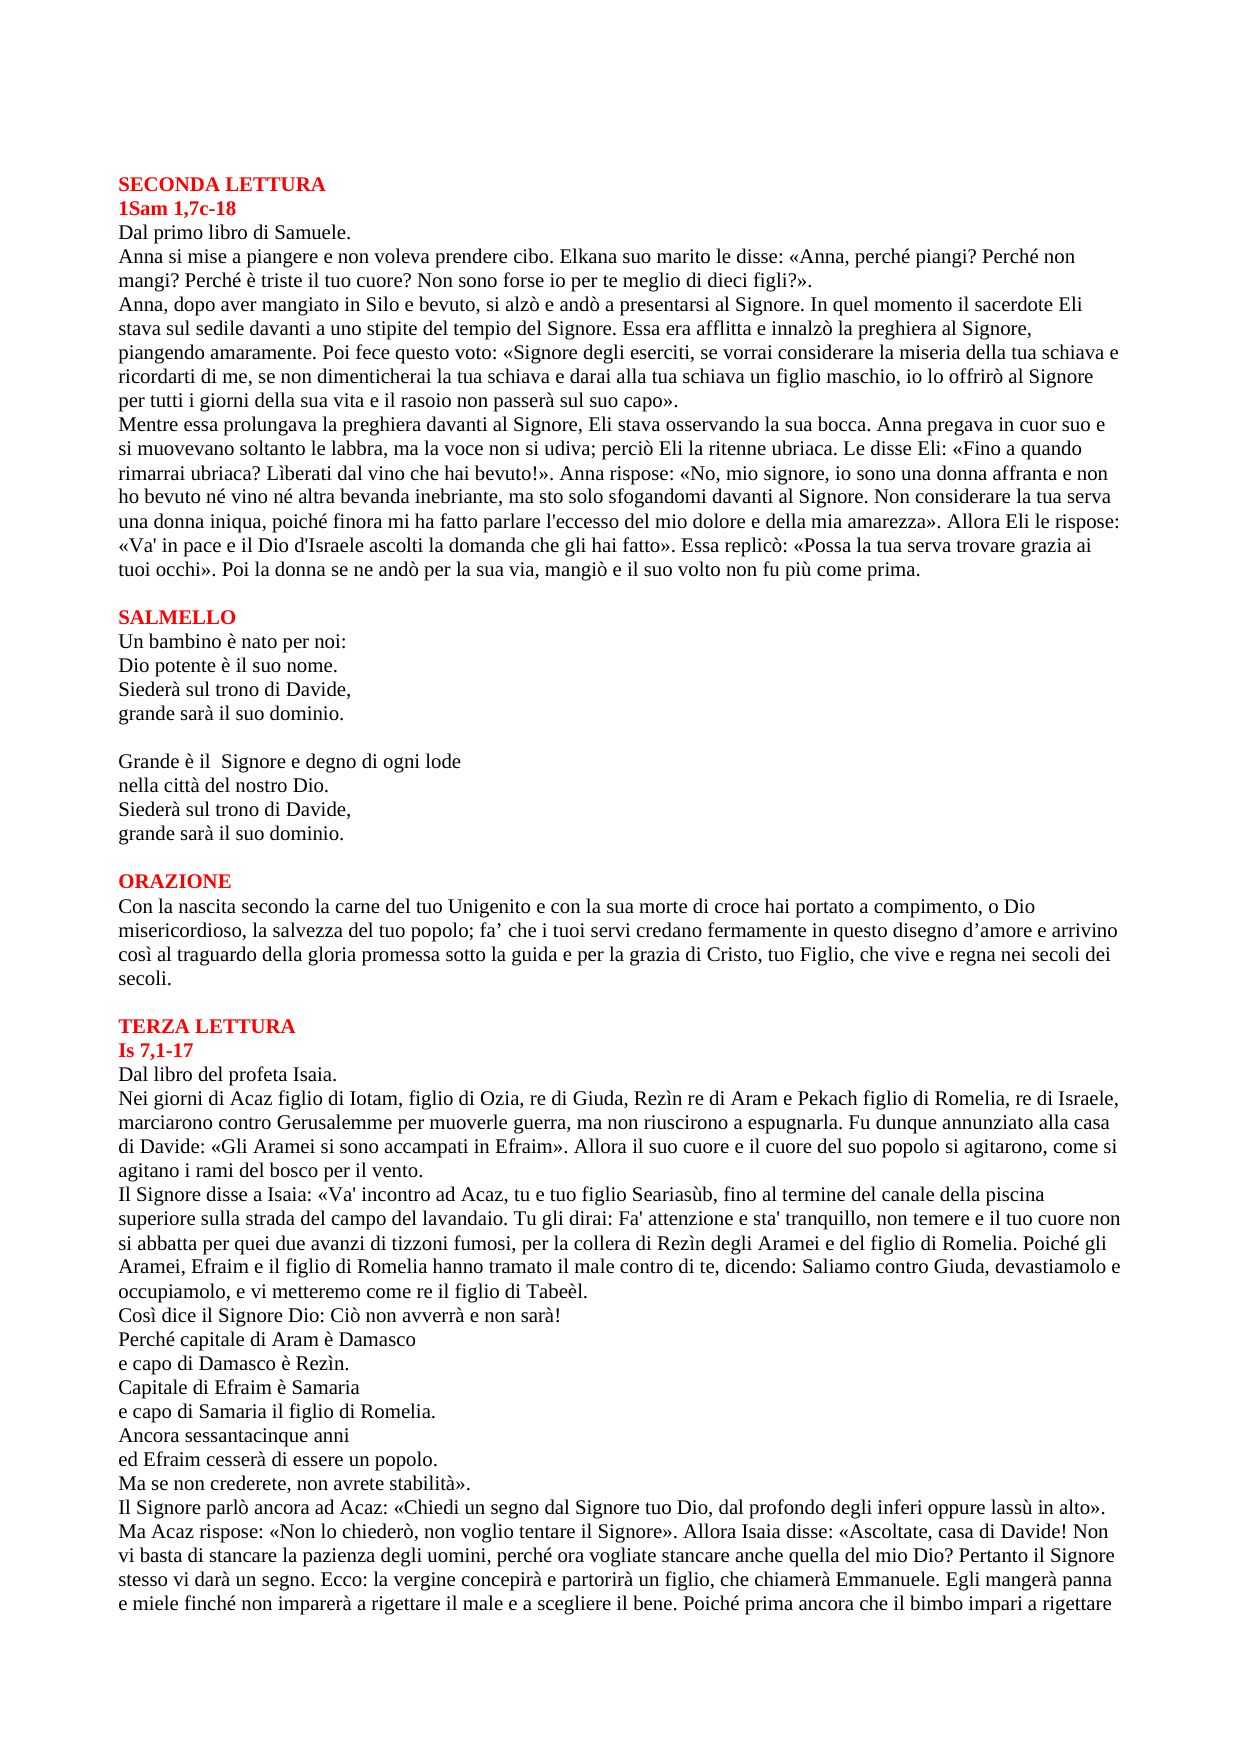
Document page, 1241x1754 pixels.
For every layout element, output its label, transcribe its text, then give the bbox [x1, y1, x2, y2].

text Anna, dopo aver mangiato in Silo e bevuto, si alzò e andò a presentarsi al Signore. In quel momento il sacerdote Eli stava sul sedile davanti a uno stipite del tempio del Signore. Essa era afflitta e innalzò la preghiera al Signore, piangendo amaramente. Poi fece questo voto: «Signore degli eserciti, se vorrai considerare la miseria della tua schiava e ricordarti di me, se non dimenticherai la tua schiava e darai alla tua schiava un figlio maschio, io lo offrirò al Signore per tutti i giorni della sua vita e il rasoio non passerà sul suo capo». [118, 292, 1122, 412]
text ed Efraim cesserà di essere un popolo. [118, 1447, 1122, 1471]
text Con la nascita secondo la carne del tuo Unigenito e con la sua morte di croce hai portato a compimento, o Dio misericordioso, la salvezza del tuo popolo; fa’ che i tuoi servi credano fermamente in questo disegno d’amore e arrivino così al traguardo della gloria promessa sotto la guida e per la grazia di Cristo, tuo Figlio, che vive e regna nei secoli dei secoli. [118, 893, 1122, 990]
text e capo di Damasco è Rezìn. [118, 1351, 1122, 1375]
text SALMELLO [118, 605, 1122, 629]
text SECONDA LETTURA [118, 172, 1122, 196]
text Un bambino è nato per noi: [118, 629, 1122, 653]
text Nei giorni di Acaz figlio di Iotam, figlio di Ozia, re di Giuda, Rezìn re di Aram e Pekach figlio di Romelia, re di Israele, marciarono contro Gerusalemme per muoverle guerra, ma non riuscirono a espugnarla. Fu dunque annunziato alla casa di Davide: «Gli Aramei si sono accampati in Efraim». Allora il suo cuore e il cuore del suo popolo si agitarono, come si agitano i rami del bosco per il vento. [118, 1086, 1122, 1182]
text Grande è il Signore e degno di ogni lode [118, 749, 1122, 773]
text 1Sam 1,7c-18 [118, 196, 1122, 220]
text Anna si mise a piangere e non voleva prendere cibo. Elkana suo marito le disse: «Anna, perché piangi? Perché non mangi? Perché è triste il tuo cuore? Non sono forse io per te meglio di dieci figli?». [118, 244, 1122, 292]
text TERZA LETTURA [118, 1014, 1122, 1038]
text Siederà sul trono di Davide, [118, 797, 1122, 821]
text grande sarà il suo dominio. [118, 821, 1122, 845]
text Capitale di Efraim è Samaria [118, 1375, 1122, 1399]
text e capo di Samaria il figlio di Romelia. [118, 1399, 1122, 1423]
text Dal libro del profeta Isaia. [118, 1062, 1122, 1086]
text Perché capitale di Aram è Damasco [118, 1327, 1122, 1351]
text ORAZIONE [118, 869, 1122, 893]
text Ancora sessantacinque anni [118, 1423, 1122, 1447]
text Is 7,1-17 [118, 1038, 1122, 1062]
text grande sarà il suo dominio. [118, 701, 1122, 725]
text Siederà sul trono di Davide, [118, 677, 1122, 701]
text Mentre essa prolungava la preghiera davanti al Signore, Eli stava osservando la sua bocca. Anna pregava in cuor suo e si muovevano soltanto le labbra, ma la voce non si udiva; perciò Eli la ritenne ubriaca. Le disse Eli: «Fino a quando rimarrai ubriaca? Lìberati dal vino che hai bevuto!». Anna rispose: «No, mio signore, io sono una donna affranta e non ho bevuto né vino né altra bevanda inebriante, ma sto solo sfogandomi davanti al Signore. Non considerare la tua serva una donna iniqua, poiché finora mi ha fatto parlare l'eccesso del mio dolore e della mia amarezza». Allora Eli le rispose: «Va' in pace e il Dio d'Israele ascolti la domanda che gli hai fatto». Essa replicò: «Possa la tua serva trovare grazia ai tuoi occhi». Poi la donna se ne andò per la sua via, mangiò e il suo volto non fu più come prima. [118, 412, 1122, 581]
text nella città del nostro Dio. [118, 773, 1122, 797]
text Dio potente è il suo nome. [118, 653, 1122, 677]
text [118, 1495, 1122, 1615]
text Dal primo libro di Samuele. [118, 220, 1122, 244]
text Ma se non crederete, non avrete stabilità». [118, 1471, 1122, 1495]
text Così dice il Signore Dio: Ciò non avverrà e non sarà! [118, 1303, 1122, 1327]
text Il Signore disse a Isaia: «Va' incontro ad Acaz, tu e tuo figlio Seariasùb, fino al termine del canale della piscina superiore sulla strada del campo del lavandaio. Tu gli dirai: Fa' attenzione e sta' tranquillo, non temere e il tuo cuore non si abbatta per quei due avanzi di tizzoni fumosi, per la collera di Rezìn degli Aramei e del figlio di Romelia. Poiché gli Aramei, Efraim e il figlio di Romelia hanno tramato il male contro di te, dicendo: Saliamo contro Giuda, devastiamolo e occupiamolo, e vi metteremo come re il figlio di Tabeèl. [118, 1182, 1122, 1303]
